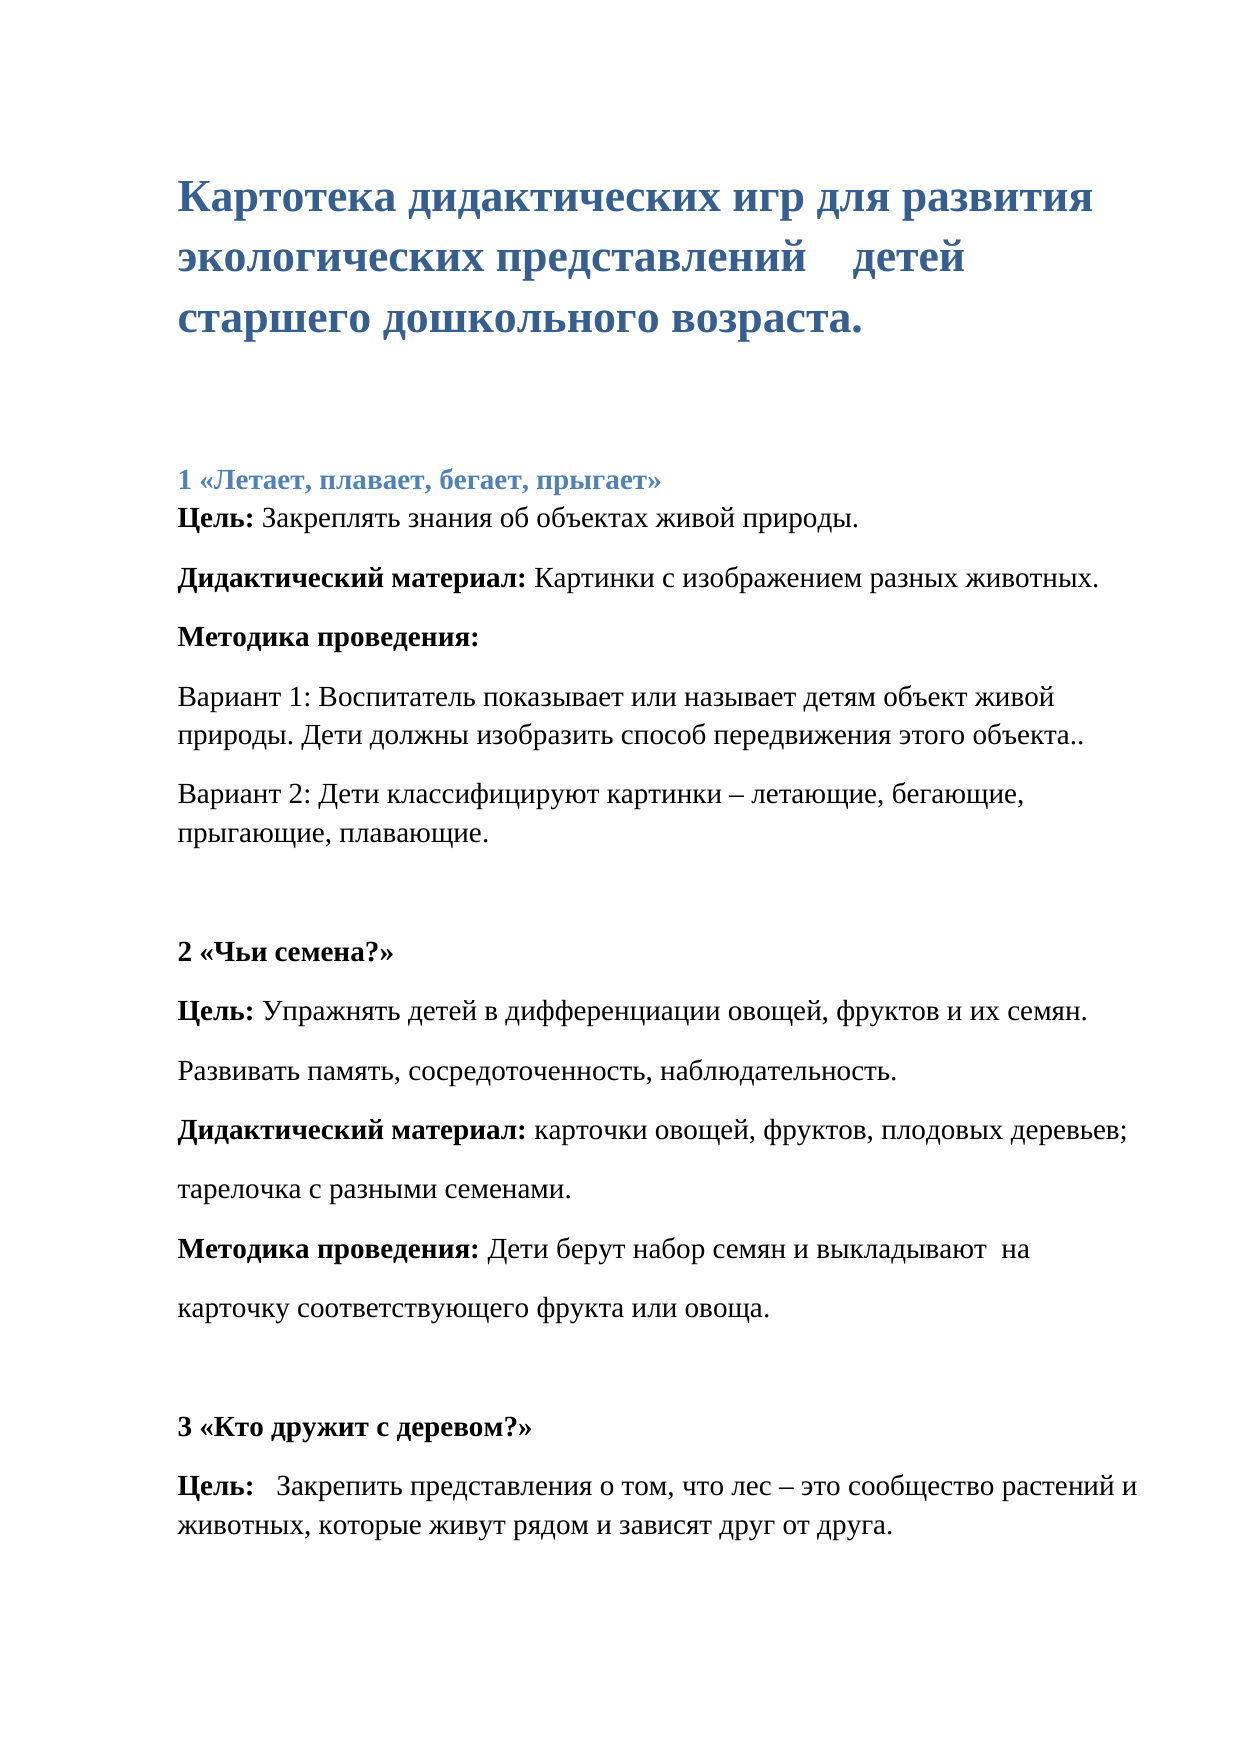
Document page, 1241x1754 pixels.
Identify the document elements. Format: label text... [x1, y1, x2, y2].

text Цель: Закреплять знания об объектах живой природы. [177, 501, 1152, 534]
text Вариант 2: Дети классифицируют картинки – летающие, бегающие, прыгающие, плавающие. [177, 777, 1152, 849]
text Дидактический материал: карточки овощей, фруктов, плодовых деревьев; [177, 1112, 1152, 1146]
text Развивать память, сосредоточенность, наблюдательность. [177, 1053, 1152, 1086]
text Методика проведения: [177, 619, 1152, 653]
text Цель: Закрепить представления о том, что лес – это сообщество растений и животных, которые живут рядом и зависят друг от друга. [177, 1468, 1152, 1540]
text 2 «Чьи семена?» [177, 934, 1152, 967]
text тарелочка с разными семенами. [177, 1171, 1152, 1205]
subtitle Картотека дидактических игр для развития экологических представлений детей старшего дошкольного возраста. [177, 168, 1152, 342]
text Методика проведения: Дети берут набор семян и выкладывают на [177, 1231, 1152, 1264]
text карточку соответствующего фрукта или овоща. [177, 1290, 1152, 1324]
text Вариант 1: Воспитатель показывает или называет детям объект живой природы. Дети должны изобразить способ передвижения этого объекта.. [177, 679, 1152, 751]
text Дидактический материал: Картинки с изображением разных животных. [177, 560, 1152, 593]
text Цель: Упражнять детей в дифференциации овощей, фруктов и их семян. [177, 993, 1152, 1027]
subtitle 1 «Летает, плавает, бегает, прыгает» [177, 462, 1152, 496]
text 3 «Кто дружит с деревом?» [177, 1409, 1152, 1442]
